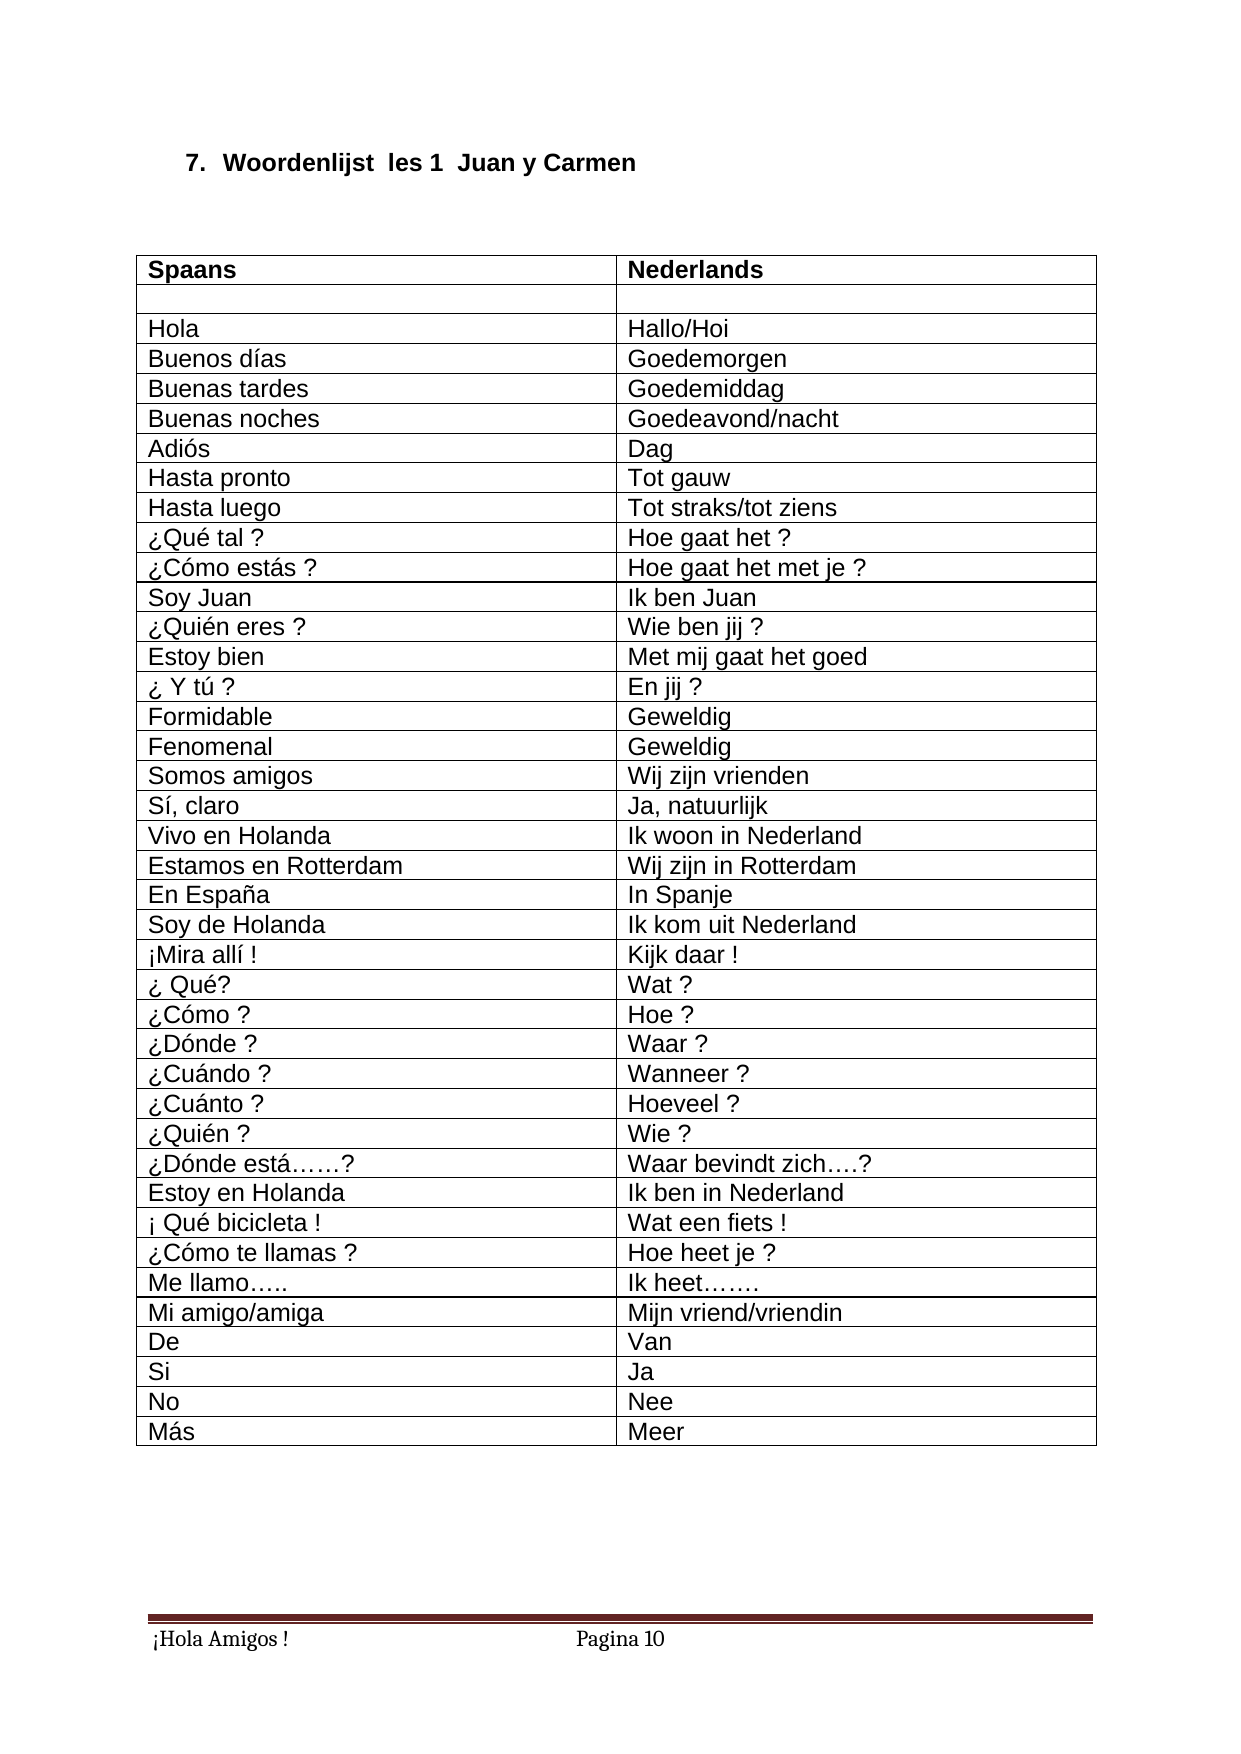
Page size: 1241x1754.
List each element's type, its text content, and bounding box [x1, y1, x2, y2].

table_cell Wie ben jij ? [617, 612, 1096, 641]
table_cell Soy Juan [137, 583, 616, 611]
table_cell Hoe gaat het ? [617, 523, 1096, 552]
table_cell Wij zijn vrienden [617, 761, 1096, 790]
table_cell Ik kom uit Nederland [617, 910, 1096, 939]
table_cell ¿ Y tú ? [137, 672, 616, 701]
table_cell Tot straks/tot ziens [617, 493, 1096, 522]
table_cell Nee [617, 1387, 1096, 1416]
table_cell Hasta pronto [137, 463, 616, 492]
table_cell ¿Quién eres ? [137, 612, 616, 641]
table_cell Wat een fiets ! [617, 1208, 1096, 1237]
table_cell ¡ Qué bicicleta ! [137, 1208, 616, 1237]
table_cell Vivo en Holanda [137, 821, 616, 849]
table_cell Wie ? [617, 1119, 1096, 1147]
table_cell Ik heet……. [617, 1268, 1096, 1296]
table_cell Me llamo….. [137, 1268, 616, 1296]
table_cell Mijn vriend/vriendin [617, 1298, 1096, 1326]
table_cell Sí, claro [137, 791, 616, 820]
table_cell Geweldig [617, 702, 1096, 730]
table_cell Goedemorgen [617, 344, 1096, 373]
table_cell Wij zijn in Rotterdam [617, 851, 1096, 879]
list Woordenlijst les 1 Juan y Carmen [185, 148, 1093, 176]
table_cell ¿Dónde está……? [137, 1149, 616, 1177]
table_header Nederlands [617, 256, 1096, 284]
table_cell Hoe ? [617, 1000, 1096, 1028]
table_cell Fenomenal [137, 731, 616, 760]
table_cell Waar ? [617, 1029, 1096, 1058]
table_cell Ja, natuurlijk [617, 791, 1096, 820]
table_cell ¿Quién ? [137, 1119, 616, 1147]
table_cell Estoy en Holanda [137, 1178, 616, 1207]
table_cell Formidable [137, 702, 616, 730]
table_cell Meer [617, 1417, 1096, 1445]
table_cell ¡Mira allí ! [137, 940, 616, 969]
table_cell ¿Cómo ? [137, 1000, 616, 1028]
table_cell ¿Dónde ? [137, 1029, 616, 1058]
table_cell Somos amigos [137, 761, 616, 790]
table_cell Soy de Holanda [137, 910, 616, 939]
table_cell Mi amigo/amiga [137, 1298, 616, 1326]
table_cell Geweldig [617, 731, 1096, 760]
table_cell Más [137, 1417, 616, 1445]
table_cell Wat ? [617, 970, 1096, 998]
table_cell Buenas tardes [137, 374, 616, 403]
table_cell Wanneer ? [617, 1059, 1096, 1088]
table_cell Ja [617, 1357, 1096, 1386]
table_cell ¿Cuándo ? [137, 1059, 616, 1088]
table_cell En España [137, 880, 616, 909]
table_cell Dag [617, 434, 1096, 462]
table_cell Ik woon in Nederland [617, 821, 1096, 849]
table_cell No [137, 1387, 616, 1416]
table_cell Buenas noches [137, 404, 616, 432]
table_cell ¿Cómo estás ? [137, 553, 616, 581]
table_cell ¿Qué tal ? [137, 523, 616, 552]
table_cell Kijk daar ! [617, 940, 1096, 969]
table_cell Buenos días [137, 344, 616, 373]
table_header Spaans [137, 256, 616, 284]
table_cell ¿Cómo te llamas ? [137, 1238, 616, 1267]
table_cell Goedemiddag [617, 374, 1096, 403]
table_cell Si [137, 1357, 616, 1386]
table_cell Van [617, 1327, 1096, 1356]
table_cell Hoe gaat het met je ? [617, 553, 1096, 581]
table_cell Adiós [137, 434, 616, 462]
table_cell Goedeavond/nacht [617, 404, 1096, 432]
table_cell En jij ? [617, 672, 1096, 701]
table_cell Met mij gaat het goed [617, 642, 1096, 671]
table_cell Hola [137, 314, 616, 343]
table_cell [617, 285, 1096, 313]
table_cell ¿ Qué? [137, 970, 616, 998]
table_cell Estoy bien [137, 642, 616, 671]
table_cell [137, 285, 616, 313]
table_cell Waar bevindt zich….? [617, 1149, 1096, 1177]
table_cell Hallo/Hoi [617, 314, 1096, 343]
table_cell In Spanje [617, 880, 1096, 909]
table_cell Hoe heet je ? [617, 1238, 1096, 1267]
table_cell ¿Cuánto ? [137, 1089, 616, 1118]
table_cell Tot gauw [617, 463, 1096, 492]
table_cell Hoeveel ? [617, 1089, 1096, 1118]
table_cell Estamos en Rotterdam [137, 851, 616, 879]
table_cell Ik ben in Nederland [617, 1178, 1096, 1207]
table_cell De [137, 1327, 616, 1356]
table_cell Ik ben Juan [617, 583, 1096, 611]
table_cell Hasta luego [137, 493, 616, 522]
